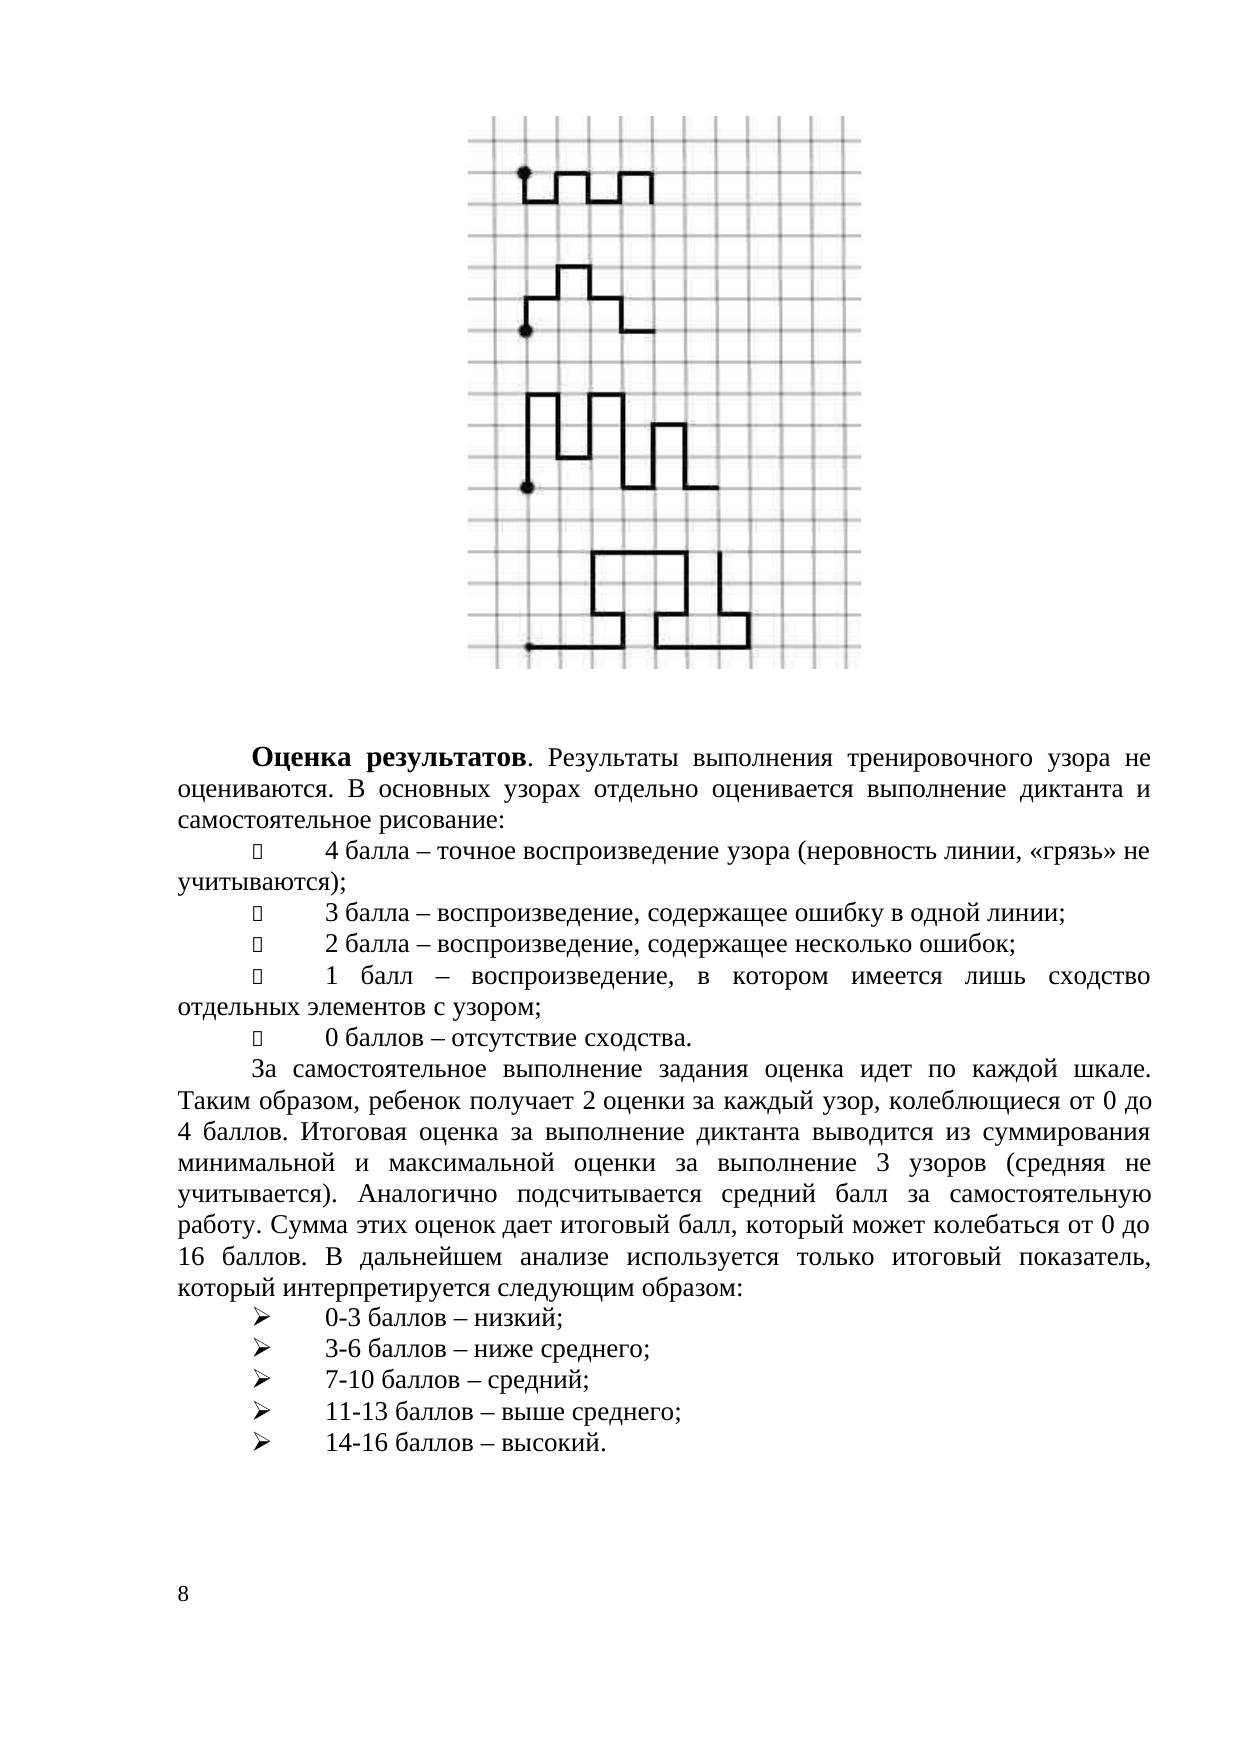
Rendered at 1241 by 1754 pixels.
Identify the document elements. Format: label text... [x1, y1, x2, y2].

picture [467, 116, 862, 669]
text 16 баллов. В дальнейшем анализе используется только итоговый показатель, который интерпретируется следующим образом: [177, 1239, 1151, 1302]
list 0 баллов – отсутствие сходства. [251, 1022, 1176, 1053]
list 3-6 баллов – ниже среднего; [251, 1333, 1176, 1364]
list 11-13 баллов – выше среднего; [251, 1395, 1176, 1426]
list 2 балла – воспроизведение, содержащее несколько ошибок; [251, 928, 1176, 959]
list 3 балла – воспроизведение, содержащее ошибку в одной линии; [251, 897, 1176, 928]
text За самостоятельное выполнение задания оценка идет по каждой шкале. Таким образом, ребенок получает 2 оценки за каждый узор, колеблющиеся от 0 до 4 баллов. Итоговая оценка за выполнение диктанта выводится из суммирования минимальной и максимальной оценки за выполнение 3 узоров (средняя не учитывается). Аналогично подсчитывается средний балл за самостоятельную работу. Сумма этих оценок дает итоговый балл, который может колебаться от 0 до [177, 1053, 1152, 1239]
text Оценка результатов. Результаты выполнения тренировочного узора не оцениваются. В основных узорах отдельно оценивается выполнение диктанта и самостоятельное рисование: [177, 740, 1151, 834]
list 0-3 баллов – низкий; [251, 1302, 1176, 1333]
list 4 балла – точное воспроизведение узора (неровность линии, «грязь» не учитываются); [177, 834, 1152, 897]
list 14-16 баллов – высокий. [251, 1426, 1176, 1458]
list 1 балл – воспроизведение, в котором имеется лишь сходство отдельных элементов с узором; [177, 959, 1151, 1021]
list 7-10 баллов – средний; [251, 1364, 1176, 1395]
